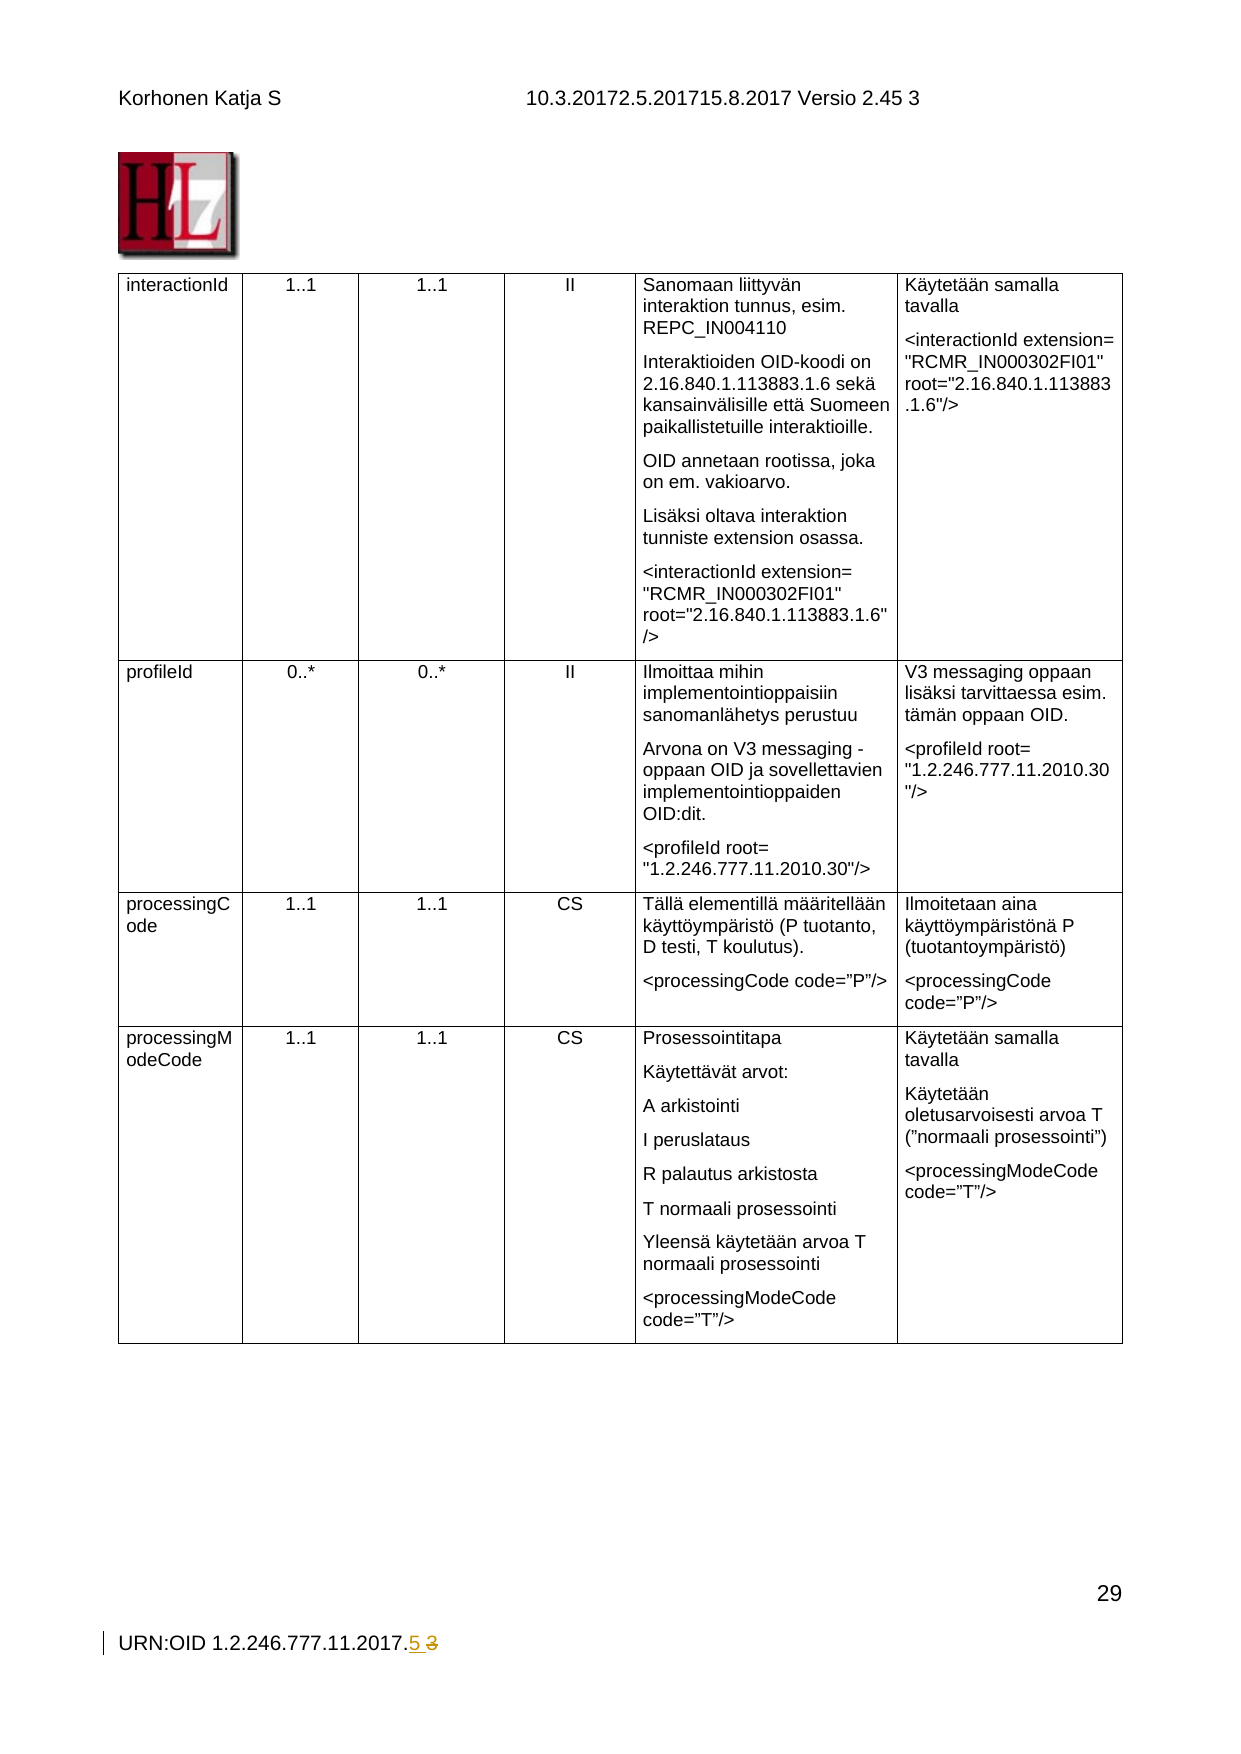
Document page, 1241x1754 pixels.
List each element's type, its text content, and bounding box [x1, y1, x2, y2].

table_cell V3 messaging oppaan lisäksi tarvittaessa esim. tämän oppaan OID. <profileId root= "1.2.246.777.11.2010.30"/> [898, 661, 1122, 892]
table_cell processingCode [119, 893, 242, 1026]
table_cell 1..1 [359, 274, 504, 659]
table_cell processingModeCode [119, 1027, 242, 1343]
table_cell 1..1 [243, 893, 358, 1026]
table_cell CS [505, 1027, 635, 1343]
table_cell 0..* [243, 661, 358, 892]
table_cell 1..1 [359, 893, 504, 1026]
table_cell Tällä elementillä määritellään käyttöympäristö (P tuotanto, D testi, T koulutus). <processingCode code=”P”/> [636, 893, 897, 1026]
table_cell Prosessointitapa Käytettävät arvot: A arkistointi I peruslataus R palautus arkistosta T normaali prosessointi Yleensä käytetään arvoa T normaali prosessointi <processingModeCode code=”T”/> [636, 1027, 897, 1343]
table_cell interactionId [119, 274, 242, 659]
picture [118, 152, 241, 260]
table_cell 1..1 [243, 1027, 358, 1343]
table_cell Sanomaan liittyvän interaktion tunnus, esim. REPC_IN004110 Interaktioiden OID-koodi on 2.16.840.1.113883.1.6 sekä kansainvälisille että Suomeen paikallistetuille interaktioille. OID annetaan rootissa, joka on em. vakioarvo. Lisäksi oltava interaktion tunniste extension osassa. <interactionId extension= "RCMR_IN000302FI01" root="2.16.840.1.113883.1.6"/> [636, 274, 897, 659]
table_cell Käytetään samalla tavalla <interactionId extension= "RCMR_IN000302FI01" root="2.16.840.1.113883.1.6"/> [898, 274, 1122, 659]
table_cell CS [505, 893, 635, 1026]
table_cell profileId [119, 661, 242, 892]
table_cell Ilmoittaa mihin implementointioppaisiin sanomanlähetys perustuu Arvona on V3 messaging -oppaan OID ja sovellettavien implementointioppaiden OID:dit. <profileId root= "1.2.246.777.11.2010.30"/> [636, 661, 897, 892]
table_cell Käytetään samalla tavalla Käytetään oletusarvoisesti arvoa T (”normaali prosessointi”) <processingModeCode code=”T”/> [898, 1027, 1122, 1343]
table_cell II [505, 661, 635, 892]
table_cell Ilmoitetaan aina käyttöympäristönä P (tuotantoympäristö) <processingCode code=”P”/> [898, 893, 1122, 1026]
table_cell 1..1 [359, 1027, 504, 1343]
table_cell 1..1 [243, 274, 358, 659]
table_cell II [505, 274, 635, 659]
table_cell 0..* [359, 661, 504, 892]
